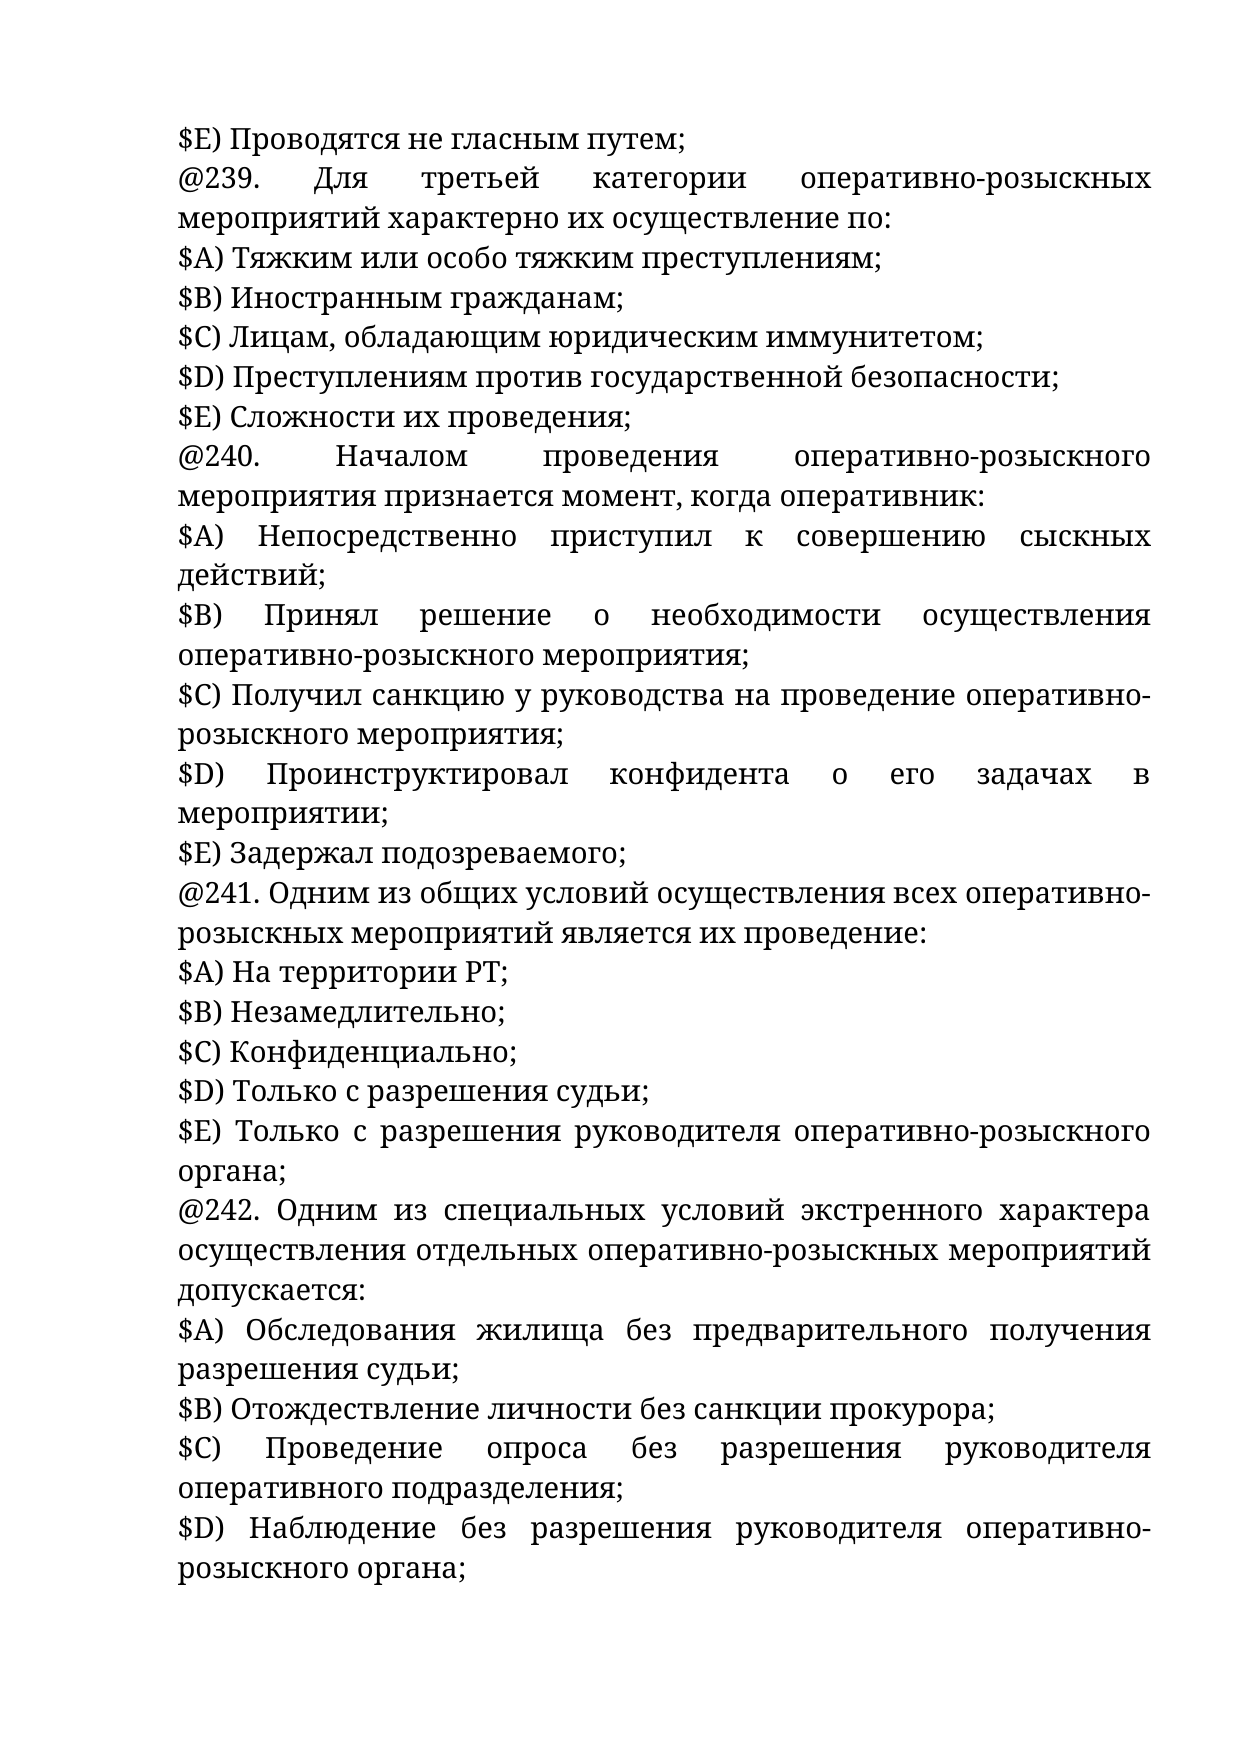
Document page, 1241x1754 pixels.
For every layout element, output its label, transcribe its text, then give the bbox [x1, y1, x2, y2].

text $E) Задержал подозреваемого; [177, 832, 1152, 872]
text $C) Проведение опроса без разрешения руководителя оперативного подразделения; [177, 1428, 1152, 1507]
text $B) Незамедлительно; [177, 991, 1152, 1031]
text $A) Обследования жилища без предварительного получения разрешения судьи; [177, 1309, 1152, 1388]
text @239. Для третьей категории оперативно-розыскных мероприятий характерно их осуществление по: [177, 158, 1152, 237]
text $D) Только с разрешения судьи; [177, 1071, 1152, 1110]
text $A) Непосредственно приступил к совершению сыскных действий; [177, 515, 1152, 594]
text $B) Иностранным гражданам; [177, 277, 1152, 317]
text $B) Принял решение о необходимости осуществления оперативно-розыскного мероприятия; [177, 594, 1152, 674]
text $E) Только с разрешения руководителя оперативно-розыскного органа; [177, 1110, 1152, 1190]
text $C) Конфиденциально; [177, 1031, 1152, 1071]
text $C) Получил санкцию у руководства на проведение оперативно-розыскного мероприятия; [177, 674, 1152, 753]
text $D) Преступлениям против государственной безопасности; [177, 356, 1152, 396]
text $E) Сложности их проведения; [177, 396, 1152, 436]
text @240. Началом проведения оперативно-розыскного мероприятия признается момент, когда оперативник: [177, 436, 1152, 515]
text @242. Одним из специальных условий экстренного характера осуществления отдельных оперативно-розыскных мероприятий допускается: [177, 1190, 1152, 1309]
text $B) Отождествление личности без санкции прокурора; [177, 1388, 1152, 1428]
text $C) Лицам, обладающим юридическим иммунитетом; [177, 317, 1152, 356]
text $E) Проводятся не гласным путем; [177, 118, 1152, 158]
text $D) Наблюдение без разрешения руководителя оперативно-розыскного органа; [177, 1507, 1152, 1587]
text $A) Тяжким или особо тяжким преступлениям; [177, 237, 1152, 277]
text $A) На территории РТ; [177, 952, 1152, 991]
text $D) Проинструктировал конфидента о его задачах в мероприятии; [177, 753, 1152, 832]
text @241. Одним из общих условий осуществления всех оперативно-розыскных мероприятий является их проведение: [177, 872, 1152, 952]
